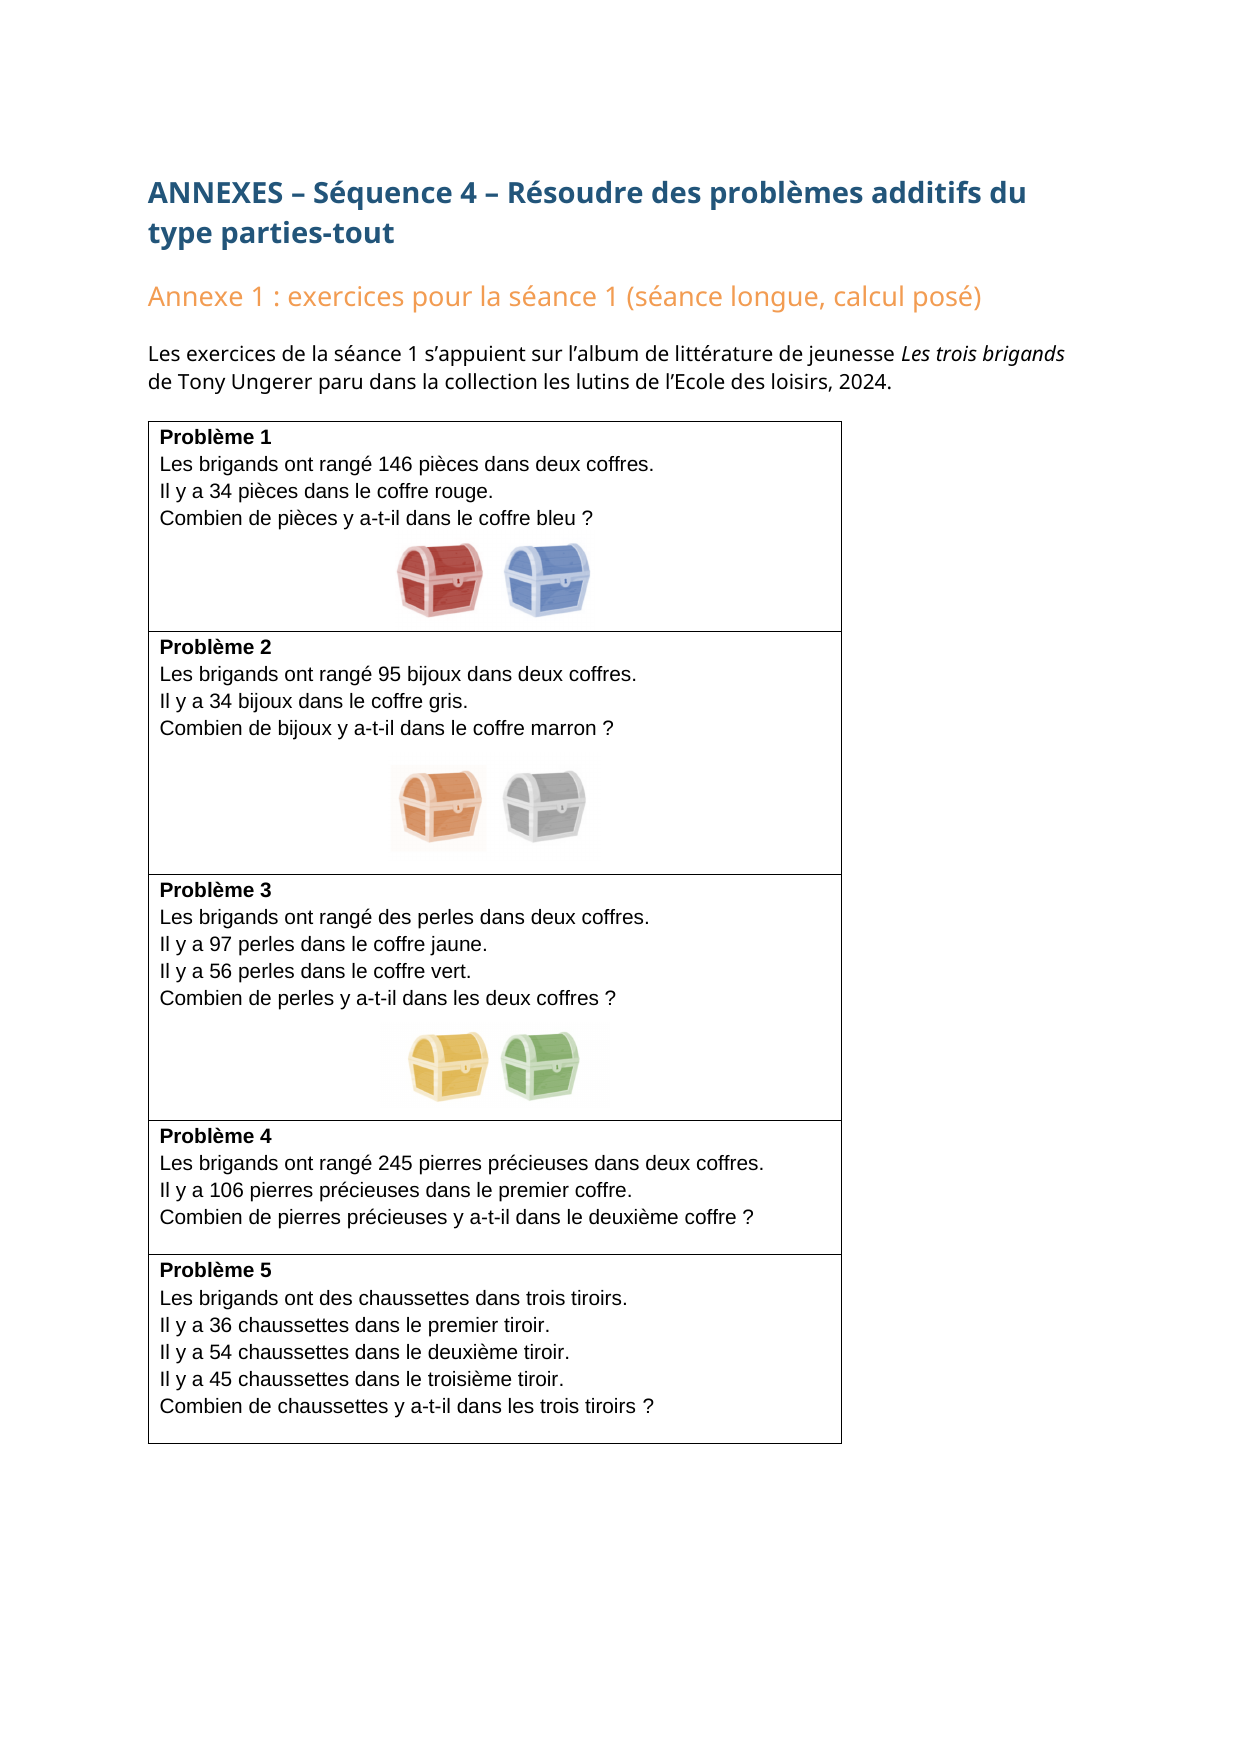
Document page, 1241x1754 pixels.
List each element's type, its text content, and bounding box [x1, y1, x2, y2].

table_cell Problème 2 Les brigands ont rangé 95 bijoux dans deux coffres. Il y a 34 bijoux dans le coffre gris. Combien de bijoux y a-t-il dans le coffre marron ? [149, 632, 841, 873]
table_header Problème 1 Les brigands ont rangé 146 pièces dans deux coffres. Il y a 34 pièces dans le coffre rouge. Combien de pièces y a-t-il dans le coffre bleu ? [149, 422, 841, 631]
table_cell Problème 5 Les brigands ont des chaussettes dans trois tiroirs. Il y a 36 chaussettes dans le premier tiroir. Il y a 54 chaussettes dans le deuxième tiroir. Il y a 45 chaussettes dans le troisième tiroir. Combien de chaussettes y a-t-il dans les trois tiroirs ? [149, 1255, 841, 1443]
picture [388, 752, 602, 861]
text Annexe 1 : exercices pour la séance 1 (séance longue, calcul posé) [148, 277, 1093, 314]
picture [394, 530, 595, 631]
text Les exercices de la séance 1 s’appuient sur l’album de littérature de jeunesse Les trois brigands de Tony Ungerer paru dans la collection les lutins de l’Ecole des loisirs, 2024. [148, 339, 1093, 396]
table_cell Problème 3 Les brigands ont rangé des perles dans deux coffres. Il y a 97 perles dans le coffre jaune. Il y a 56 perles dans le coffre vert. Combien de perles y a-t-il dans les deux coffres ? [149, 875, 841, 1120]
subtitle ANNEXES – Séquence 4 – Résoudre des problèmes additifs du type parties-tout [148, 173, 1093, 252]
picture [379, 1022, 610, 1108]
table_cell Problème 4 Les brigands ont rangé 245 pierres précieuses dans deux coffres. Il y a 106 pierres précieuses dans le premier coffre. Combien de pierres précieuses y a-t-il dans le deuxième coffre ? [149, 1121, 841, 1254]
